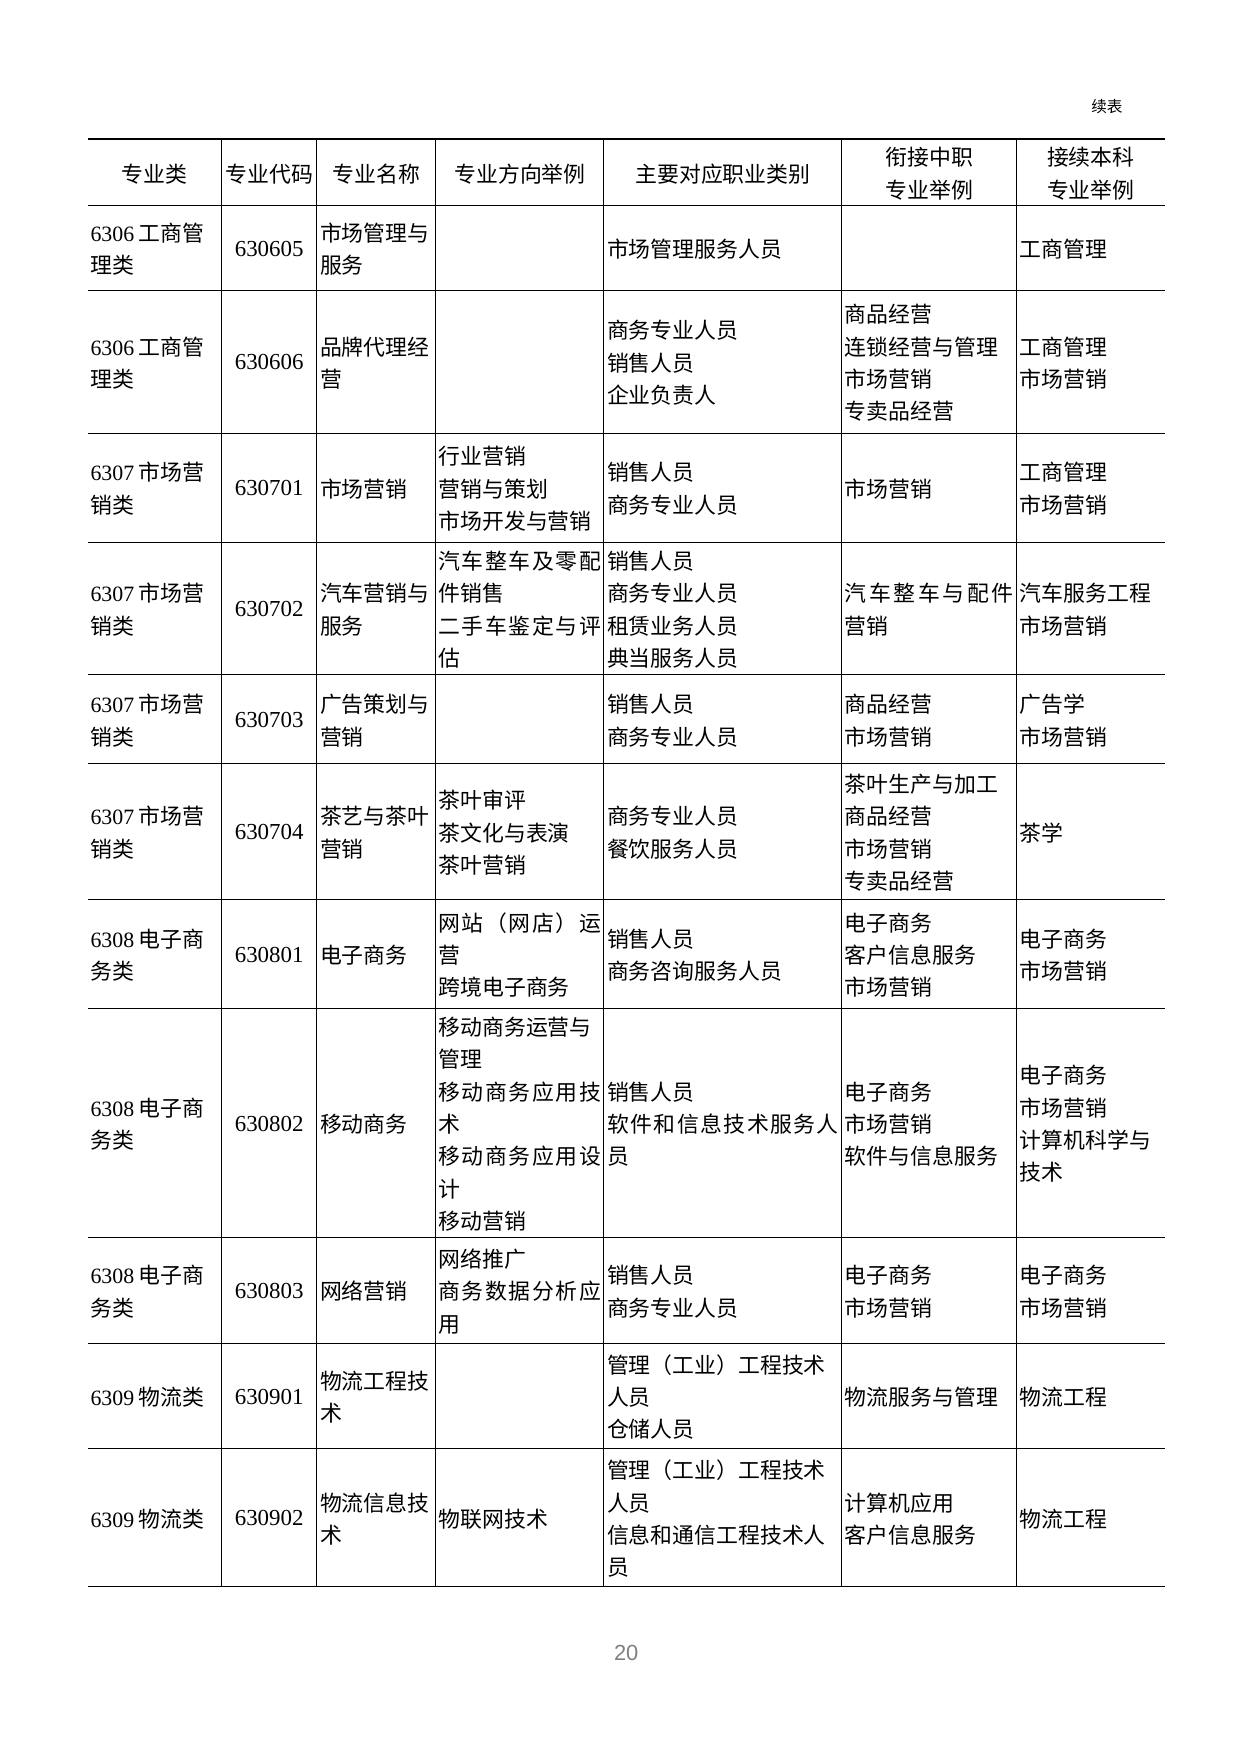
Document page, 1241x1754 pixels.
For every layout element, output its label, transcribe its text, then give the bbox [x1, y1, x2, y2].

table_cell 管理（工业）工程技术人员 仓储人员 [604, 1344, 841, 1448]
table_cell 6307市场营销类 [88, 434, 221, 542]
table_cell 物流服务与管理 [842, 1344, 1016, 1448]
table_cell 汽车整车与配件营销 [842, 543, 1016, 674]
table_cell 电子商务 市场营销 [1017, 900, 1164, 1008]
table_cell 630704 [222, 764, 316, 899]
table_cell 630901 [222, 1344, 316, 1448]
table_cell 630902 [222, 1449, 316, 1586]
table_cell 销售人员 商务咨询服务人员 [604, 900, 841, 1008]
table_cell 汽车整车及零配件销售 二手车鉴定与评估 [436, 543, 603, 674]
table_cell [436, 291, 603, 432]
table_cell 电子商务 市场营销 [1017, 1238, 1164, 1343]
table_cell 市场营销 [317, 434, 435, 542]
table_cell 物联网技术 [436, 1449, 603, 1586]
table_cell 网站（网店）运营 跨境电子商务 [436, 900, 603, 1008]
table_cell 网络营销 [317, 1238, 435, 1343]
table_cell 商务专业人员 餐饮服务人员 [604, 764, 841, 899]
table_cell 工商管理 市场营销 [1017, 434, 1164, 542]
table_cell 630703 [222, 675, 316, 763]
table_cell 广告学 市场营销 [1017, 675, 1164, 763]
table_cell 茶叶生产与加工 商品经营 市场营销 专卖品经营 [842, 764, 1016, 899]
table_cell 630803 [222, 1238, 316, 1343]
table_cell 6308电子商务类 [88, 900, 221, 1008]
table_cell 6307市场营销类 [88, 543, 221, 674]
table_header 专业方向举例 [436, 140, 603, 205]
table_cell 6306工商管理类 [88, 206, 221, 290]
table_cell 计算机应用 客户信息服务 [842, 1449, 1016, 1586]
table_cell 6307市场营销类 [88, 764, 221, 899]
table_cell 管理（工业）工程技术人员 信息和通信工程技术人员 [604, 1449, 841, 1586]
table_cell 品牌代理经营 [317, 291, 435, 432]
table_cell 630702 [222, 543, 316, 674]
table_cell 物流工程技术 [317, 1344, 435, 1448]
table_cell 6308电子商务类 [88, 1009, 221, 1237]
table_cell 6309物流类 [88, 1344, 221, 1448]
table_cell 电子商务 市场营销 软件与信息服务 [842, 1009, 1016, 1237]
table_header 专业类 [88, 140, 221, 205]
table_cell 销售人员 商务专业人员 租赁业务人员 典当服务人员 [604, 543, 841, 674]
table_cell 移动商务运营与管理 移动商务应用技术 移动商务应用设计 移动营销 [436, 1009, 603, 1237]
table_cell 电子商务 市场营销 计算机科学与技术 [1017, 1009, 1164, 1237]
table_cell [436, 1344, 603, 1448]
table_cell 市场管理服务人员 [604, 206, 841, 290]
table_header 衔接中职 专业举例 [842, 140, 1016, 205]
table_cell 广告策划与营销 [317, 675, 435, 763]
table_cell 630606 [222, 291, 316, 432]
table_cell 物流工程 [1017, 1449, 1164, 1586]
table_cell 汽车服务工程 市场营销 [1017, 543, 1164, 674]
table_cell 销售人员 商务专业人员 [604, 1238, 841, 1343]
table_cell [436, 675, 603, 763]
table_cell 商品经营 连锁经营与管理 市场营销 专卖品经营 [842, 291, 1016, 432]
table_cell [842, 206, 1016, 290]
table_cell 6308电子商务类 [88, 1238, 221, 1343]
table_cell 6309物流类 [88, 1449, 221, 1586]
table_cell 6306工商管理类 [88, 291, 221, 432]
table_cell 工商管理 市场营销 [1017, 291, 1164, 432]
table_cell 市场管理与服务 [317, 206, 435, 290]
table_cell 电子商务 市场营销 [842, 1238, 1016, 1343]
table_cell 630605 [222, 206, 316, 290]
table_cell 物流信息技术 [317, 1449, 435, 1586]
table_cell 茶叶审评 茶文化与表演 茶叶营销 [436, 764, 603, 899]
table_header 专业名称 [317, 140, 435, 205]
table_cell 销售人员 商务专业人员 [604, 434, 841, 542]
table_cell 网络推广 商务数据分析应用 [436, 1238, 603, 1343]
table_header 专业代码 [222, 140, 316, 205]
table_cell 销售人员 软件和信息技术服务人员 [604, 1009, 841, 1237]
table_cell 630701 [222, 434, 316, 542]
table_cell 630801 [222, 900, 316, 1008]
table_cell 汽车营销与服务 [317, 543, 435, 674]
table_cell 茶艺与茶叶营销 [317, 764, 435, 899]
table_cell 工商管理 [1017, 206, 1164, 290]
table_cell 630802 [222, 1009, 316, 1237]
table_cell [436, 206, 603, 290]
table_cell 移动商务 [317, 1009, 435, 1237]
table_cell 物流工程 [1017, 1344, 1164, 1448]
table_cell 茶学 [1017, 764, 1164, 899]
table_cell 行业营销 营销与策划 市场开发与营销 [436, 434, 603, 542]
table_cell 销售人员 商务专业人员 [604, 675, 841, 763]
table_header 接续本科 专业举例 [1017, 140, 1164, 205]
table_header 主要对应职业类别 [604, 140, 841, 205]
table_cell 商务专业人员 销售人员 企业负责人 [604, 291, 841, 432]
table_cell 市场营销 [842, 434, 1016, 542]
table_cell 电子商务 客户信息服务 市场营销 [842, 900, 1016, 1008]
table_cell 6307市场营销类 [88, 675, 221, 763]
table_cell 商品经营 市场营销 [842, 675, 1016, 763]
table_cell 电子商务 [317, 900, 435, 1008]
